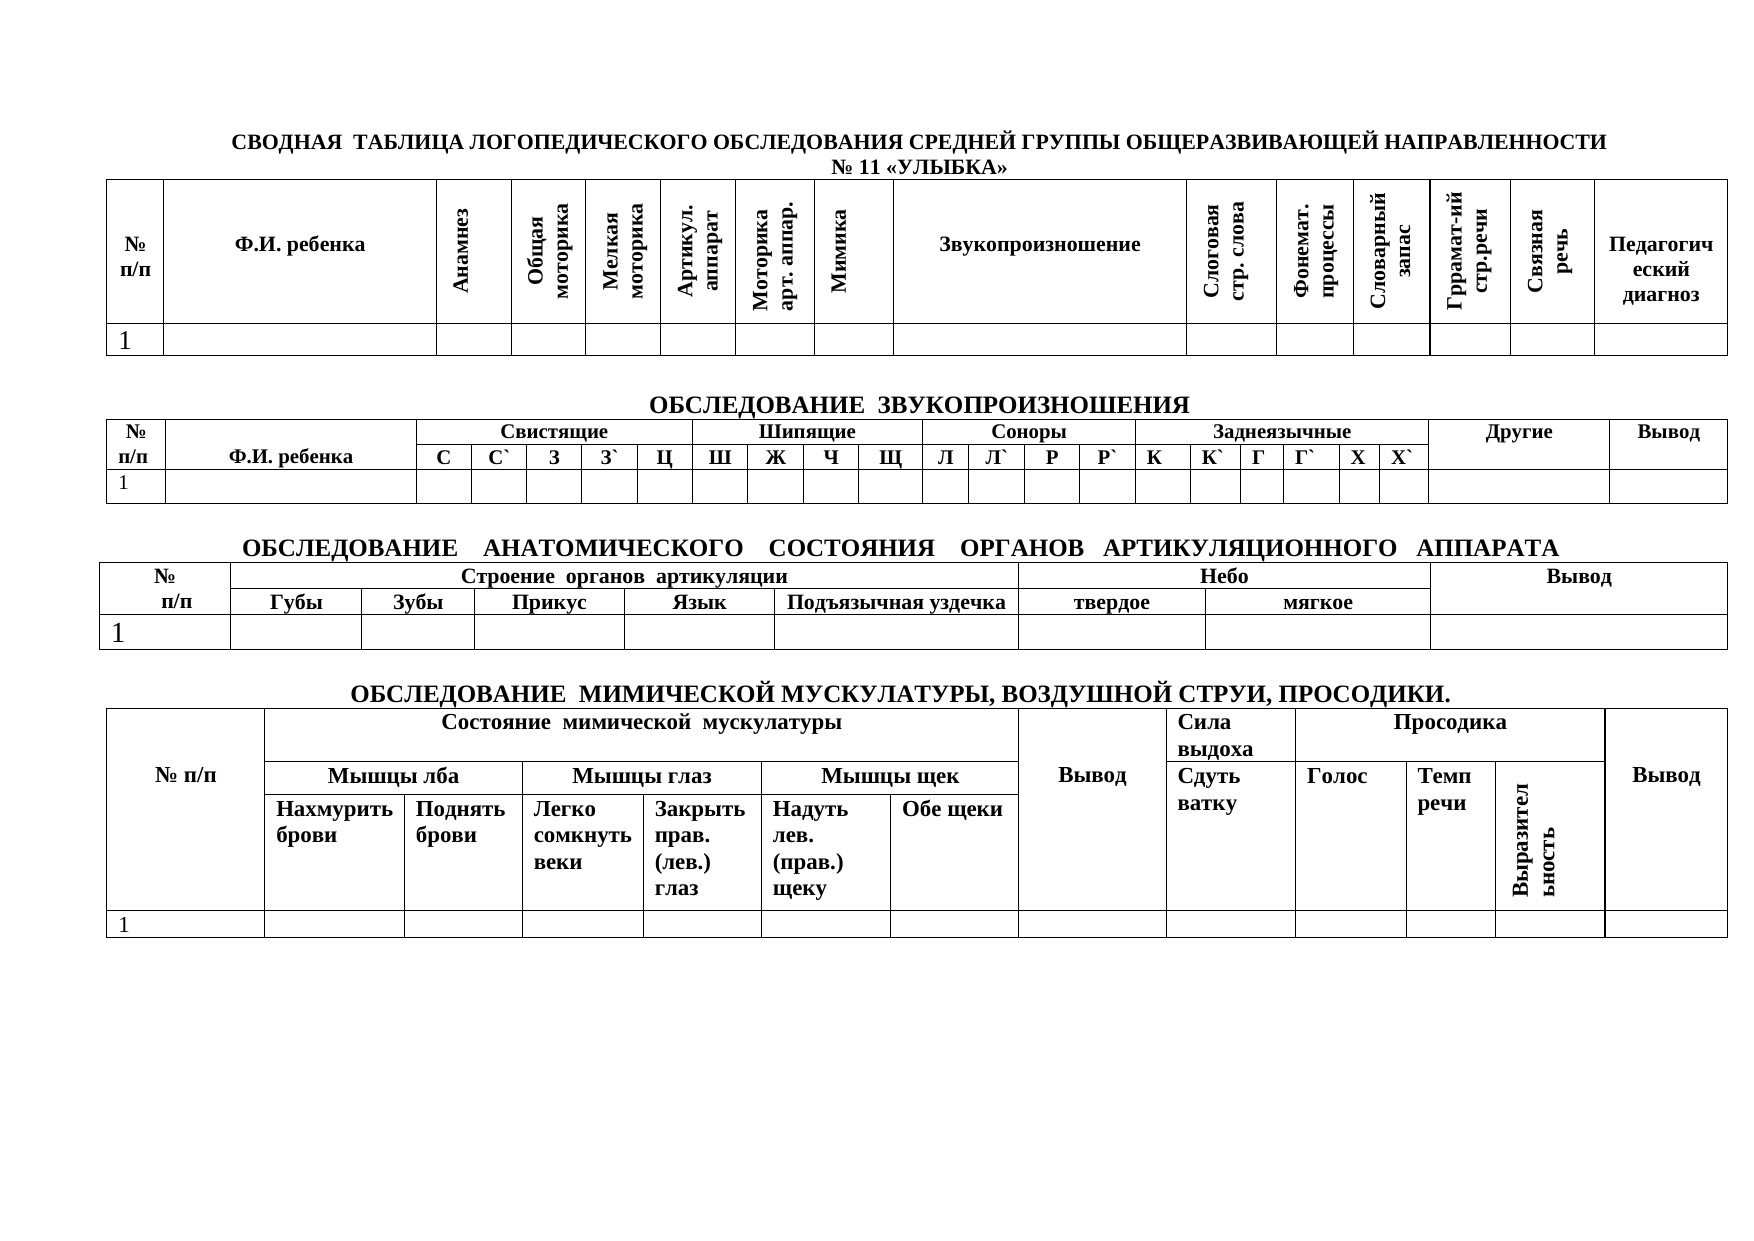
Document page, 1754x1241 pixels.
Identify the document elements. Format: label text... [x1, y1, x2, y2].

text ОБСЛЕДОВАНИЕ ЗВУКОПРОИЗНОШЕНИЯ [156, 390, 1683, 418]
table_cell [1429, 470, 1609, 503]
table_cell 1 [107, 911, 264, 937]
table_cell [166, 470, 416, 503]
table_cell 1 [100, 615, 230, 649]
table_cell [1025, 470, 1079, 503]
table_cell [815, 324, 893, 355]
table_header Артикул. аппарат [661, 180, 735, 323]
table_cell [586, 324, 660, 355]
table_cell Ч [804, 445, 858, 469]
table_header Вывод [1610, 420, 1727, 469]
table_cell [1431, 615, 1727, 649]
table_cell Р` [1080, 445, 1135, 469]
table_cell Р [1025, 445, 1079, 469]
table_header Ф.И. ребенка [164, 180, 436, 323]
table_header Фонемат. процессы [1277, 180, 1353, 323]
table_header Шипящие [693, 420, 922, 443]
table_cell Надуть лев. (прав.) щеку [762, 795, 890, 910]
table_cell [736, 324, 814, 355]
table_cell 1 [107, 324, 163, 355]
table_cell [693, 470, 747, 503]
table_cell мягкое [1206, 589, 1430, 614]
table_cell [1136, 470, 1190, 503]
table_cell [1277, 324, 1353, 355]
table_header Слоговая стр. слова [1187, 180, 1276, 323]
table_cell Обе щеки [891, 795, 1018, 910]
table_header Моторика арт. аппар. [736, 180, 814, 323]
table_cell Нахмурить брови [265, 795, 404, 910]
table_cell [1380, 470, 1428, 503]
text СВОДНАЯ ТАБЛИЦА ЛОГОПЕДИЧЕСКОГО ОБСЛЕДОВАНИЯ СРЕДНЕЙ ГРУППЫ ОБЩЕРАЗВИВАЮЩЕЙ НАПРАВЛЕННОСТИ [156, 129, 1683, 154]
table_header Вывод [1019, 709, 1166, 910]
table_cell [748, 470, 803, 503]
table_header Просодика [1296, 709, 1604, 761]
table_header Педагогический диагноз [1595, 180, 1727, 323]
table_cell С [417, 445, 471, 469]
table_cell 1 [107, 470, 165, 503]
table_cell [969, 470, 1024, 503]
table_header Состояние мимической мускулатуры [265, 709, 1018, 761]
table_header Небо [1019, 563, 1430, 588]
table_header Вывод [1431, 563, 1727, 614]
table_cell Г [1241, 445, 1283, 469]
table_cell [1284, 470, 1339, 503]
table_header Заднеязычные [1136, 420, 1428, 443]
table_header № п/п [107, 709, 264, 910]
table_header Соноры [923, 420, 1135, 443]
table_cell [894, 324, 1186, 355]
table_cell Голос [1296, 762, 1406, 910]
table_header Вывод [1606, 709, 1727, 910]
table_cell З [527, 445, 581, 469]
table_cell Язык [625, 589, 774, 614]
table_header Свистящие [417, 420, 692, 443]
table_cell [512, 324, 585, 355]
table_header Словарный запас [1354, 180, 1429, 323]
table_cell [417, 470, 471, 503]
table_cell [527, 470, 581, 503]
text ОБСЛЕДОВАНИЕ МИМИЧЕСКОЙ МУСКУЛАТУРЫ, ВОЗДУШНОЙ СТРУИ, ПРОСОДИКИ. [118, 679, 1683, 707]
table_cell [472, 470, 526, 503]
table_cell [437, 324, 511, 355]
table_cell [164, 324, 436, 355]
table_cell [1187, 324, 1276, 355]
table_header Гррамат-ий стр.речи [1431, 180, 1510, 323]
table_cell [1496, 911, 1604, 937]
table_cell [405, 911, 522, 937]
table_header Ф.И. ребенка [166, 420, 416, 469]
table_cell Подъязычная уздечка [775, 589, 1018, 614]
table_cell [582, 470, 637, 503]
table_cell [1340, 470, 1379, 503]
table_cell [644, 911, 761, 937]
table_cell [891, 911, 1018, 937]
table_cell Мышцы лба [265, 762, 522, 794]
table_header Мелкая моторика [586, 180, 660, 323]
table_cell Л [923, 445, 968, 469]
table_cell [362, 615, 474, 649]
table_cell Мышцы щек [762, 762, 1018, 794]
table_cell [265, 911, 404, 937]
table_cell [1595, 324, 1727, 355]
table_cell [1206, 615, 1430, 649]
table_cell [1167, 911, 1295, 937]
table_cell [625, 615, 774, 649]
table_cell Х` [1380, 445, 1428, 469]
table_cell [661, 324, 735, 355]
table_cell [1019, 615, 1205, 649]
table_cell [475, 615, 624, 649]
table_header Связная речь [1511, 180, 1594, 323]
table_cell [804, 470, 858, 503]
table_cell Закрыть прав. (лев.) глаз [644, 795, 761, 910]
text ОБСЛЕДОВАНИЕ АНАТОМИЧЕСКОГО СОСТОЯНИЯ ОРГАНОВ АРТИКУЛЯЦИОННОГО АППАРАТА [118, 533, 1683, 562]
table_cell Поднять брови [405, 795, 522, 910]
table_cell [523, 911, 643, 937]
table_cell Зубы [362, 589, 474, 614]
table_cell З` [582, 445, 637, 469]
table_cell [775, 615, 1018, 649]
table_cell Темп речи [1407, 762, 1495, 910]
table_cell К` [1191, 445, 1240, 469]
table_cell [1354, 324, 1429, 355]
table_cell Губы [231, 589, 361, 614]
table_cell Ш [693, 445, 747, 469]
table_cell Прикус [475, 589, 624, 614]
table_cell Сдуть ватку [1167, 762, 1295, 910]
table_cell Мышцы глаз [523, 762, 761, 794]
table_cell Ж [748, 445, 803, 469]
table_cell [1019, 911, 1166, 937]
table_header № п/п [107, 420, 165, 469]
table_header Анамнез [437, 180, 511, 323]
table_header Общая моторика [512, 180, 585, 323]
table_cell [859, 470, 922, 503]
table_header Звукопроизношение [894, 180, 1186, 323]
table_cell [1241, 470, 1283, 503]
table_cell К [1136, 445, 1190, 469]
table_cell [1080, 470, 1135, 503]
text № 11 «УЛЫБКА» [156, 154, 1683, 179]
table_cell [1296, 911, 1406, 937]
table_cell Легко сомкнуть веки [523, 795, 643, 910]
table_cell [923, 470, 968, 503]
table_cell [231, 615, 361, 649]
table_cell С` [472, 445, 526, 469]
table_header № п/п [100, 563, 230, 614]
table_header Мимика [815, 180, 893, 323]
table_cell [1431, 324, 1510, 355]
table_cell [762, 911, 890, 937]
table_cell Г` [1284, 445, 1339, 469]
table_cell Выразительность [1496, 762, 1604, 910]
table_header № п/п [107, 180, 163, 323]
table_cell [1407, 911, 1495, 937]
table_header Сила выдоха [1167, 709, 1295, 761]
table_cell [638, 470, 692, 503]
table_header Строение органов артикуляции [231, 563, 1018, 588]
table_cell Л` [969, 445, 1024, 469]
table_cell [1191, 470, 1240, 503]
table_header Другие [1429, 420, 1609, 469]
table_cell [1610, 470, 1727, 503]
table_cell Щ [859, 445, 922, 469]
table_cell Х [1340, 445, 1379, 469]
table_cell твердое [1019, 589, 1205, 614]
table_cell [1511, 324, 1594, 355]
table_cell [1606, 911, 1727, 937]
table_cell Ц [638, 445, 692, 469]
